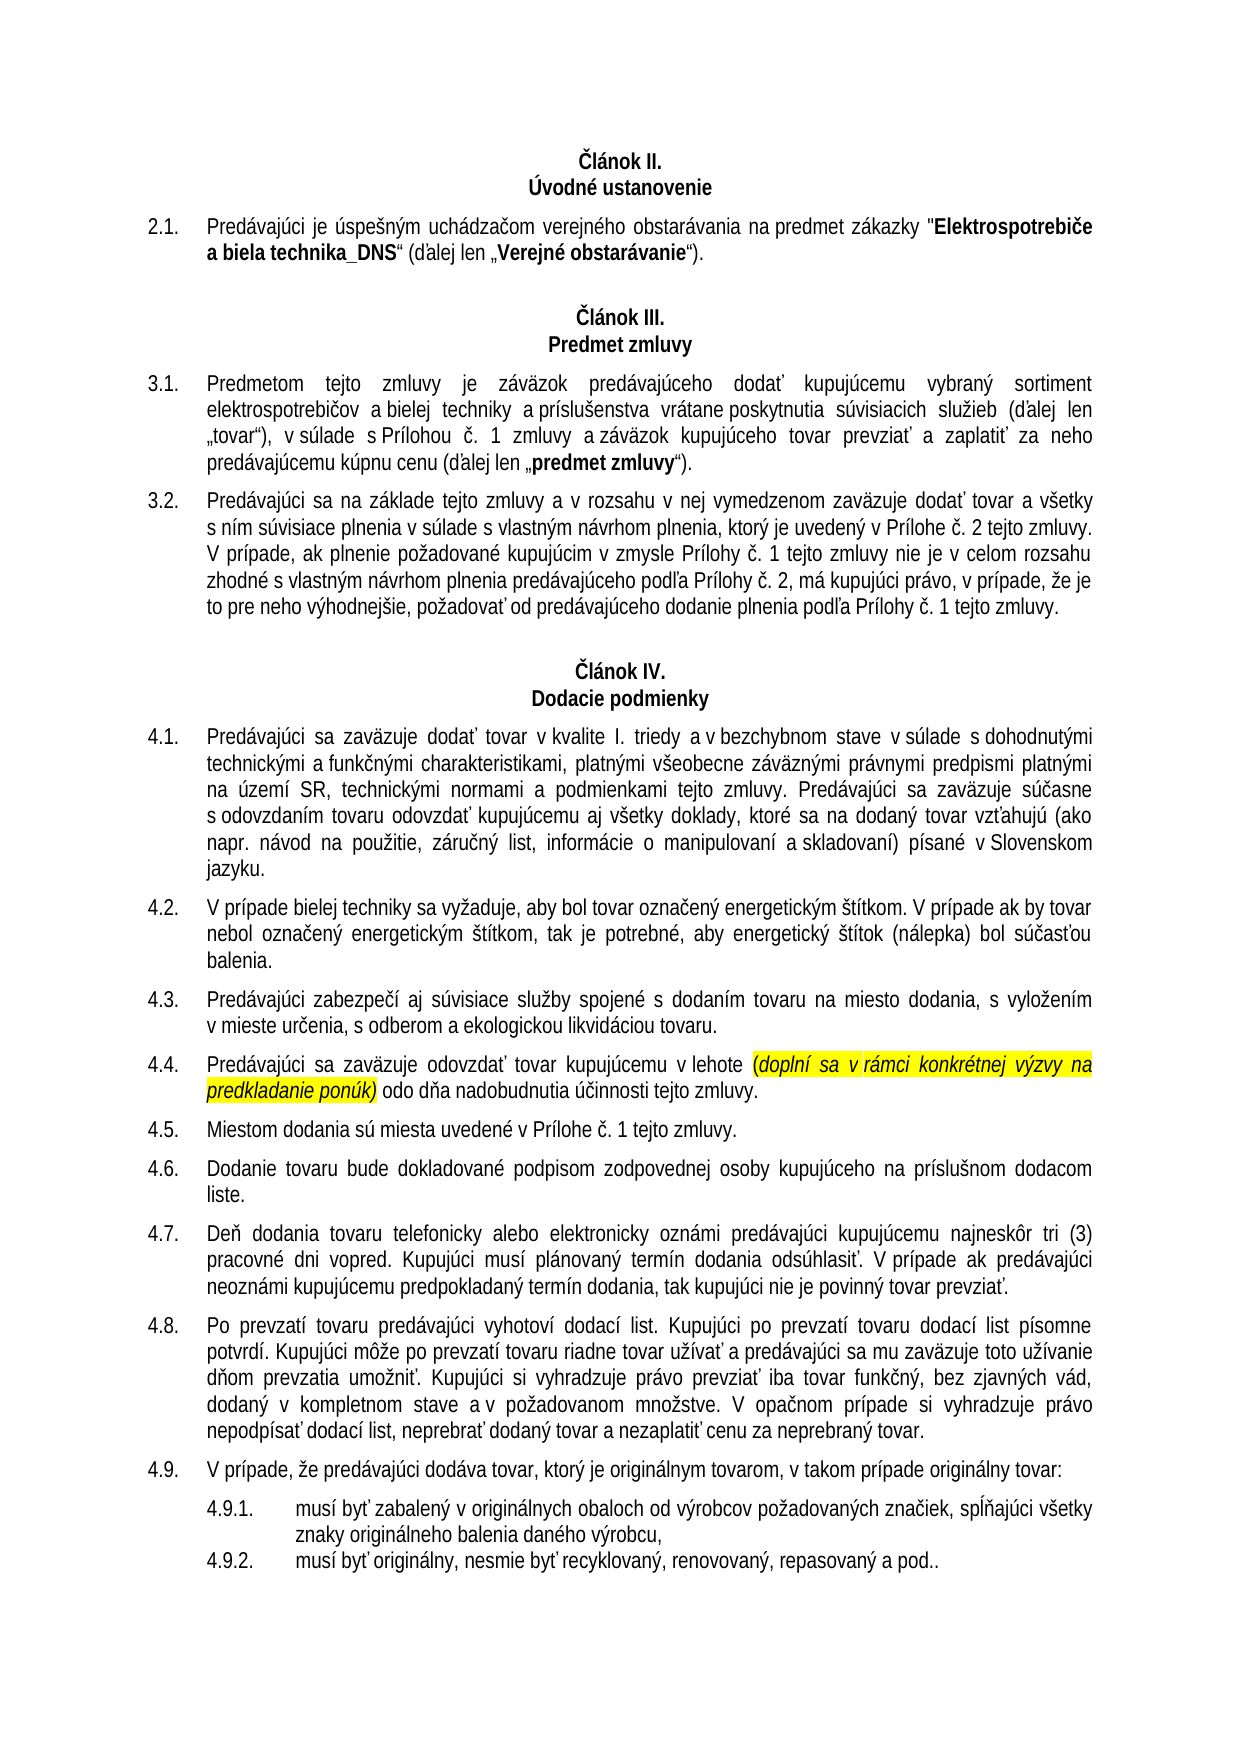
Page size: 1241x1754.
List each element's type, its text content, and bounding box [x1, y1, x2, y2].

text Článok II. [148, 148, 1093, 174]
list Predávajúci sa zaväzuje dodať tovar v kvalite I. triedy a v bezchybnom stave v súlade s dohodnutými technickými a funkčnými charakteristikami, platnými všeobecne záväznými právnymi predpismi platnými na území SR, technickými normami a podmienkami tejto zmluvy. Predávajúci sa zaväzuje súčasne s odovzdaním tovaru odovzdať kupujúcemu aj všetky doklady, ktoré sa na dodaný tovar vzťahujú (ako napr. návod na použitie, záručný list, informácie o manipulovaní a skladovaní) písané v Slovenskom jazyku. [148, 723, 1093, 881]
list Predávajúci zabezpečí aj súvisiace služby spojené s dodaním tovaru na miesto dodania, s vyložením v mieste určenia, s odberom a ekologickou likvidáciou tovaru. [148, 986, 1093, 1038]
list Predávajúci je úspešným uchádzačom verejného obstarávania na predmet zákazky "Elektrospotrebiče a biela technika_DNS“ (ďalej len „Verejné obstarávanie“). [148, 213, 1093, 266]
list Miestom dodania sú miesta uvedené v Prílohe č. 1 tejto zmluvy. [148, 1116, 1093, 1142]
list Predmetom tejto zmluvy je záväzok predávajúceho dodať kupujúcemu vybraný sortiment elektrospotrebičov a bielej techniky a príslušenstva vrátane poskytnutia súvisiacich služieb (ďalej len „tovar“), v súlade s Prílohou č. 1 zmluvy a záväzok kupujúceho tovar prevziať a zaplatiť za neho predávajúcemu kúpnu cenu (ďalej len „predmet zmluvy“). [148, 369, 1093, 475]
text Článok III. [148, 304, 1093, 331]
list V prípade, že predávajúci dodáva tovar, ktorý je originálnym tovarom, v takom prípade originálny tovar: [148, 1456, 1093, 1482]
list V prípade bielej techniky sa vyžaduje, aby bol tovar označený energetickým štítkom. V prípade ak by tovar nebol označený energetickým štítkom, tak je potrebné, aby energetický štítok (nálepka) bol súčasťou balenia. [148, 894, 1093, 973]
list Deň dodania tovaru telefonicky alebo elektronicky oznámi predávajúci kupujúcemu najneskôr tri (3) pracovné dni vopred. Kupujúci musí plánovaný termín dodania odsúhlasiť. V prípade ak predávajúci neoznámi kupujúcemu predpokladaný termín dodania, tak kupujúci nie je povinný tovar prevziať. [148, 1220, 1093, 1299]
list Dodanie tovaru bude dokladované podpisom zodpovednej osoby kupujúceho na príslušnom dodacom liste. [148, 1155, 1093, 1207]
text Dodacie podmienky [148, 684, 1093, 711]
list musí byť originálny, nesmie byť recyklovaný, renovovaný, repasovaný a pod.. [207, 1547, 1093, 1574]
list Predávajúci sa zaväzuje odovzdať tovar kupujúcemu v lehote (doplní sa v rámci konkrétnej výzvy na predkladanie ponúk) odo dňa nadobudnutia účinnosti tejto zmluvy. [148, 1051, 1093, 1103]
text Predmet zmluvy [148, 331, 1093, 357]
text Článok IV. [148, 658, 1093, 684]
list musí byť zabalený v originálnych obaloch od výrobcov požadovaných značiek, spĺňajúci všetky znaky originálneho balenia daného výrobcu, [207, 1495, 1093, 1547]
list Po prevzatí tovaru predávajúci vyhotoví dodací list. Kupujúci po prevzatí tovaru dodací list písomne potvrdí. Kupujúci môže po prevzatí tovaru riadne tovar užívať a predávajúci sa mu zaväzuje toto užívanie dňom prevzatia umožniť. Kupujúci si vyhradzuje právo prevziať iba tovar funkčný, bez zjavných vád, dodaný v kompletnom stave a v požadovanom množstve. V opačnom prípade si vyhradzuje právo nepodpísať dodací list, neprebrať dodaný tovar a nezaplatiť cenu za neprebraný tovar. [148, 1312, 1093, 1443]
text Úvodné ustanovenie [148, 174, 1093, 200]
list Predávajúci sa na základe tejto zmluvy a v rozsahu v nej vymedzenom zaväzuje dodať tovar a všetky s ním súvisiace plnenia v súlade s vlastným návrhom plnenia, ktorý je uvedený v Prílohe č. 2 tejto zmluvy. V prípade, ak plnenie požadované kupujúcim v zmysle Prílohy č. 1 tejto zmluvy nie je v celom rozsahu zhodné s vlastným návrhom plnenia predávajúceho podľa Prílohy č. 2, má kupujúci právo, v prípade, že je to pre neho výhodnejšie, požadovať od predávajúceho dodanie plnenia podľa Prílohy č. 1 tejto zmluvy. [148, 487, 1093, 619]
